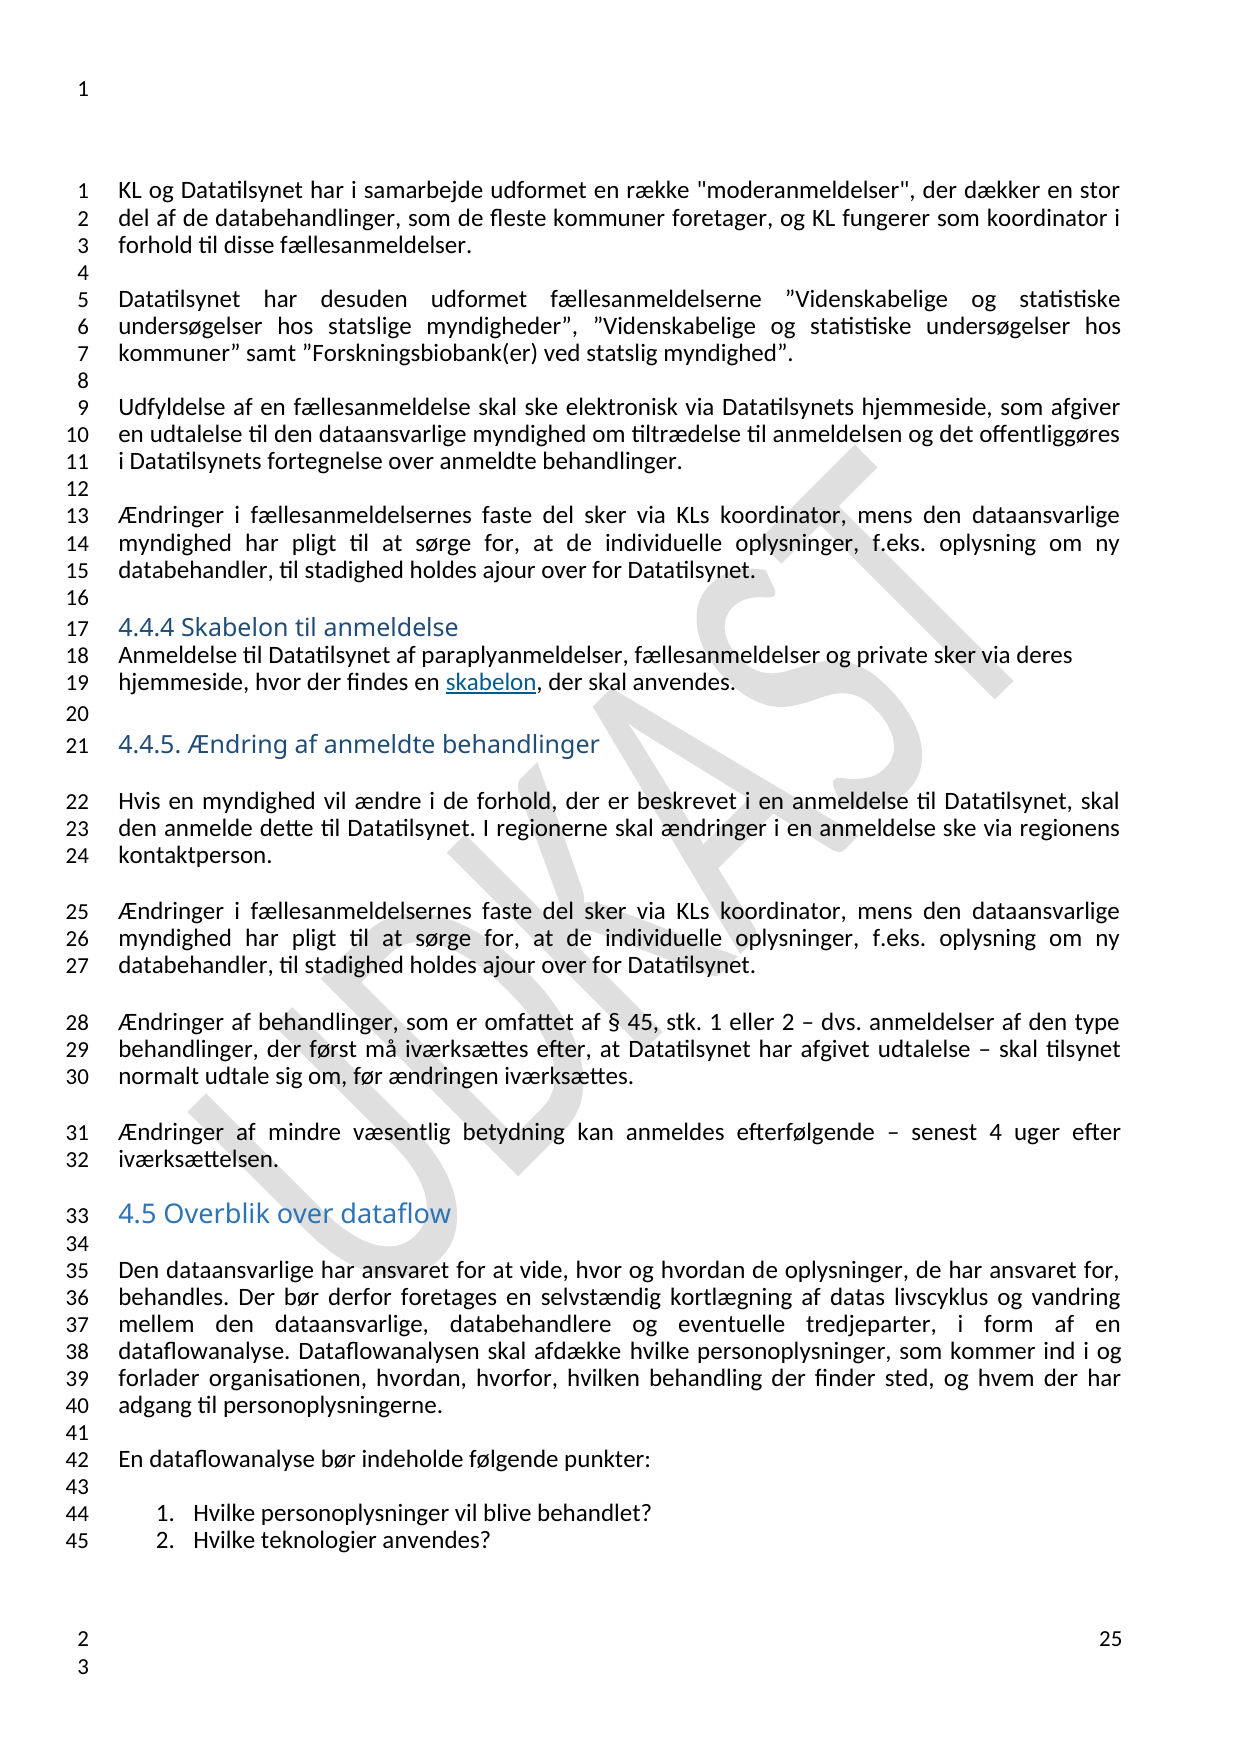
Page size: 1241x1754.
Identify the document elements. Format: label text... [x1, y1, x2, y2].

subtitle 4.4.5. Ændring af anmeldte behandlinger [118, 731, 1122, 758]
text Den dataansvarlige har ansvaret for at vide, hvor og hvordan de oplysninger, de har ansvaret for, behandles. Der bør derfor foretages en selvstændig kortlægning af datas livscyklus og vandring mellem den dataansvarlige, databehandlere og eventuelle tredjeparter, i form af en dataflowanalyse. Dataflowanalysen skal afdække hvilke personoplysninger, som kommer ind i og forlader organisationen, hvordan, hvorfor, hvilken behandling der finder sted, og hvem der har adgang til personoplysningerne. [118, 1256, 1122, 1419]
subtitle 4.5 Overblik over dataflow [118, 1202, 1122, 1229]
list Hvilke personoplysninger vil blive behandlet? [156, 1500, 1122, 1527]
text Udfyldelse af en fællesanmeldelse skal ske elektronisk via Datatilsynets hjemmeside, som afgiver en udtalelse til den dataansvarlige myndighed om tiltrædelse til anmeldelsen og det offentliggøres i Datatilsynets fortegnelse over anmeldte behandlinger. [118, 394, 1122, 475]
text Hvis en myndighed vil ændre i de forhold, der er beskrevet i en anmeldelse til Datatilsynet, skal den anmelde dette til Datatilsynet. I regionerne skal ændringer i en anmeldelse ske via regionens kontaktperson. [118, 788, 1122, 869]
text Ændringer af behandlinger, som er omfattet af § 45, stk. 1 eller 2 – dvs. anmeldelser af den type behandlinger, der først må iværksættes efter, at Datatilsynet har afgivet udtalelse – skal tilsynet normalt udtale sig om, før ændringen iværksættes. [118, 1008, 1122, 1090]
text KL og Datatilsynet har i samarbejde udformet en række "moderanmeldelser", der dækker en stor del af de databehandlinger, som de fleste kommuner foretager, og KL fungerer som koordinator i forhold til disse fællesanmeldelser. [118, 177, 1122, 258]
text Ændringer i fællesanmeldelsernes faste del sker via KLs koordinator, mens den dataansvarlige myndighed har pligt til at sørge for, at de individuelle oplysninger, f.eks. oplysning om ny databehandler, til stadighed holdes ajour over for Datatilsynet. [118, 502, 1122, 583]
list Hvilke teknologier anvendes? [156, 1527, 1122, 1554]
text Ændringer af mindre væsentlig betydning kan anmeldes efterfølgende – senest 4 uger efter iværksættelsen. [118, 1119, 1122, 1173]
text En dataflowanalyse bør indeholde følgende punkter: [118, 1446, 1122, 1473]
text Datatilsynet har desuden udformet fællesanmeldelserne ”Videnskabelige og statistiske undersøgelser hos statslige myndigheder”, ”Videnskabelige og statistiske undersøgelser hos kommuner” samt ”Forskningsbiobank(er) ved statslig myndighed”. [118, 286, 1122, 367]
text Ændringer i fællesanmeldelsernes faste del sker via KLs koordinator, mens den dataansvarlige myndighed har pligt til at sørge for, at de individuelle oplysninger, f.eks. oplysning om ny databehandler, til stadighed holdes ajour over for Datatilsynet. [118, 898, 1122, 979]
subtitle 4.4.4 Skabelon til anmeldelse [118, 615, 1122, 642]
text Anmeldelse til Datatilsynet af paraplyanmeldelser, fællesanmeldelser og private sker via deres hjemmeside, hvor der findes en skabelon, der skal anvendes. [118, 642, 1122, 696]
